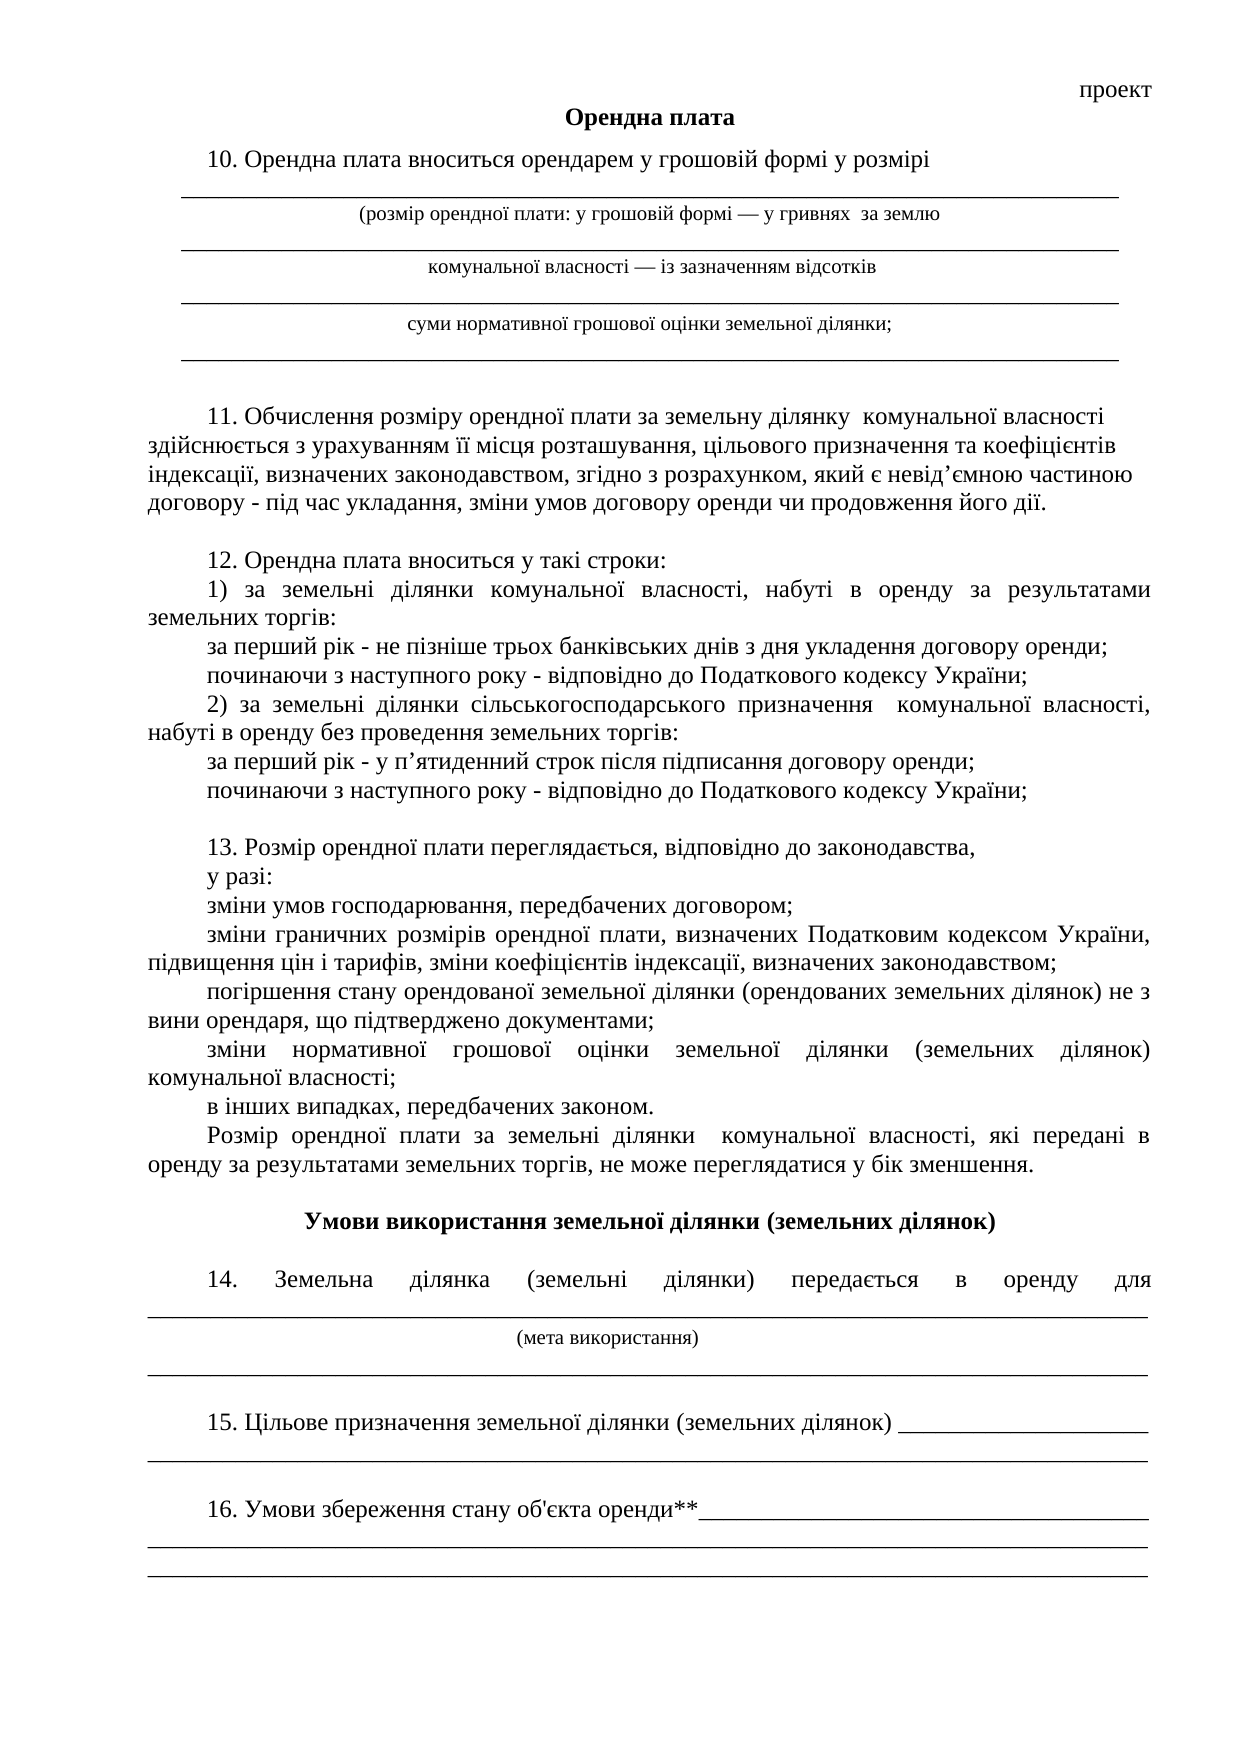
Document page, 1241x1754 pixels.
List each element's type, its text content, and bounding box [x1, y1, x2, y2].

text 16. Умови збереження стану об'єкта оренди**____________________________________ [148, 1494, 1152, 1522]
text починаючи з наступного року - відповідно до Податкового кодексу України; [148, 660, 1152, 689]
text ________________________________________________________________________________ [148, 1522, 1152, 1551]
text ___________________________________________________________________________ (розмір орендної плати: у грошовій формі — у гривнях за землю [148, 172, 1152, 225]
text ________________________________________________________________________________ [148, 1551, 1152, 1580]
text починаючи з наступного року - відповідно до Податкового кодексу України; [148, 775, 1152, 804]
text 15. Цільове призначення земельної ділянки (земельних ділянок) ____________________ [148, 1407, 1152, 1436]
text за перший рік - у п’ятиденний строк після підписання договору оренди; [148, 746, 1152, 775]
text ________________________________________________________________________________ [148, 1350, 1152, 1379]
text погіршення стану орендованої земельної ділянки (орендованих земельних ділянок) не з вини орендаря, що підтверджено документами; [148, 976, 1152, 1034]
text 2) за земельні ділянки сільськогосподарського призначення комунальної власності, набуті в оренду без проведення земельних торгів: [148, 689, 1152, 746]
text 14. Земельна ділянка (земельні ділянки) передається в оренду для ________________________________________________________________________________ (мета використання) [148, 1264, 1152, 1350]
text 10. Орендна плата вноситься орендарем у грошовій формі у розмірі [148, 144, 1152, 172]
text 13. Розмір орендної плати переглядається, відповідно до законодавства, [148, 832, 1152, 861]
text у разі: [148, 861, 1152, 890]
text зміни умов господарювання, передбачених договором; [148, 890, 1152, 919]
text за перший рік - не пізніше трьох банківських днів з дня укладення договору оренди; [148, 631, 1152, 660]
text 12. Орендна плата вноситься у такі строки: [148, 545, 1152, 574]
text зміни граничних розмірів орендної плати, визначених Податковим кодексом України, підвищення цін і тарифів, зміни коефіцієнтів індексації, визначених законодавством; [148, 919, 1152, 976]
text Орендна плата [148, 102, 1152, 131]
text 11. Обчислення розміру орендної плати за земельну ділянку комунальної власності здійснюється з урахуванням її місця розташування, цільового призначення та коефіцієнтів індексації, визначених законодавством, згідно з розрахунком, який є невід’ємною частиною договору - під час укладання, зміни умов договору оренди чи продовження його дії. [148, 401, 1152, 516]
text ________________________________________________________________________________ [148, 1436, 1152, 1465]
text Розмір орендної плати за земельні ділянки комунальної власності, які передані в оренду за результатами земельних торгів, не може переглядатися у бік зменшення. [148, 1120, 1152, 1177]
text зміни нормативної грошової оцінки земельної ділянки (земельних ділянок) комунальної власності; [148, 1034, 1152, 1091]
text Умови використання земельної ділянки (земельних ділянок) [148, 1206, 1152, 1235]
text 1) за земельні ділянки комунальної власності, набуті в оренду за результатами земельних торгів: [148, 574, 1152, 631]
text в інших випадках, передбачених законом. [148, 1091, 1152, 1120]
text ___________________________________________________________________________ комунальної власності — із зазначенням відсотків ___________________________________________________________________________ суми нормативної грошової оцінки земельної ділянки; ___________________________________________________________________________ [148, 225, 1152, 401]
